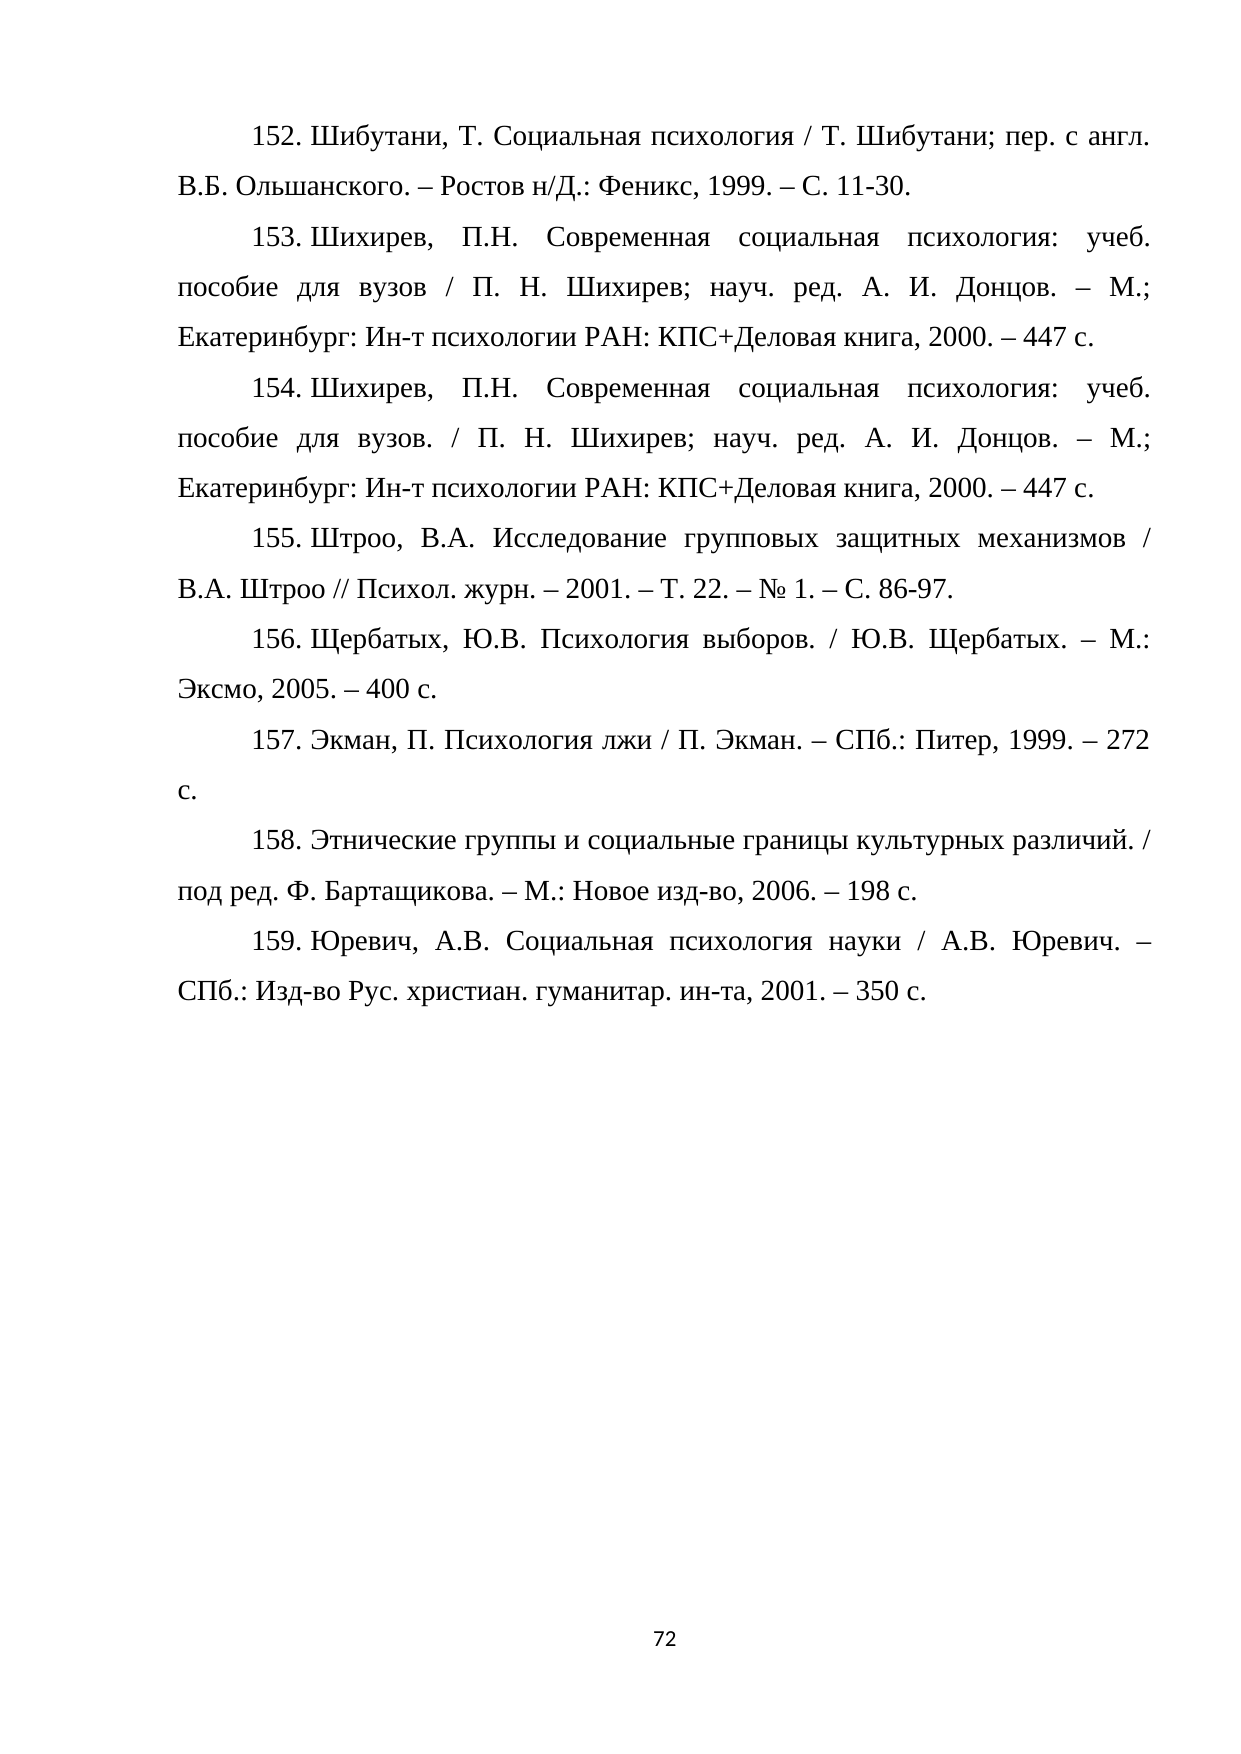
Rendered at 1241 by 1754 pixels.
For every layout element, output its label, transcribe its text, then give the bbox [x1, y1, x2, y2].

list Экман, П. Психология лжи / П. Экман. – СПб.: Питер, 1999. – 272 с. [177, 722, 1152, 806]
list Шихирев, П.Н. Современная социальная психология: учеб. пособие для вузов / П. Н. Шихирев; науч. ред. А. И. Донцов. – М.; Екатеринбург: Ин-т психологии РАН: КПС+Деловая книга, 2000. – 447 с. [177, 219, 1152, 353]
list Шибутани, Т. Социальная психология / Т. Шибутани; пер. с англ. В.Б. Ольшанского. – Ростов н/Д.: Феникс, 1999. – С. 11-30. [177, 118, 1152, 202]
list Этнические группы и социальные границы культурных различий. / под ред. Ф. Бартащикова. – М.: Новое изд-во, 2006. – 198 с. [177, 822, 1152, 906]
list Юревич, А.В. Социальная психология науки / А.В. Юревич. – СПб.: Изд-во Рус. христиан. гуманитар. ин-та, 2001. – 350 с. [177, 923, 1152, 1007]
list Штроо, В.А. Исследование групповых защитных механизмов / В.А. Штроо // Психол. журн. – 2001. – Т. 22. – № 1. – С. 86-97. [177, 521, 1152, 604]
list Щербатых, Ю.В. Психология выборов. / Ю.В. Щербатых. – М.: Эксмо, 2005. – 400 с. [177, 621, 1152, 705]
list Шихирев, П.Н. Современная социальная психология: учеб. пособие для вузов. / П. Н. Шихирев; науч. ред. А. И. Донцов. – М.; Екатеринбург: Ин-т психологии РАН: КПС+Деловая книга, 2000. – 447 с. [177, 370, 1152, 504]
